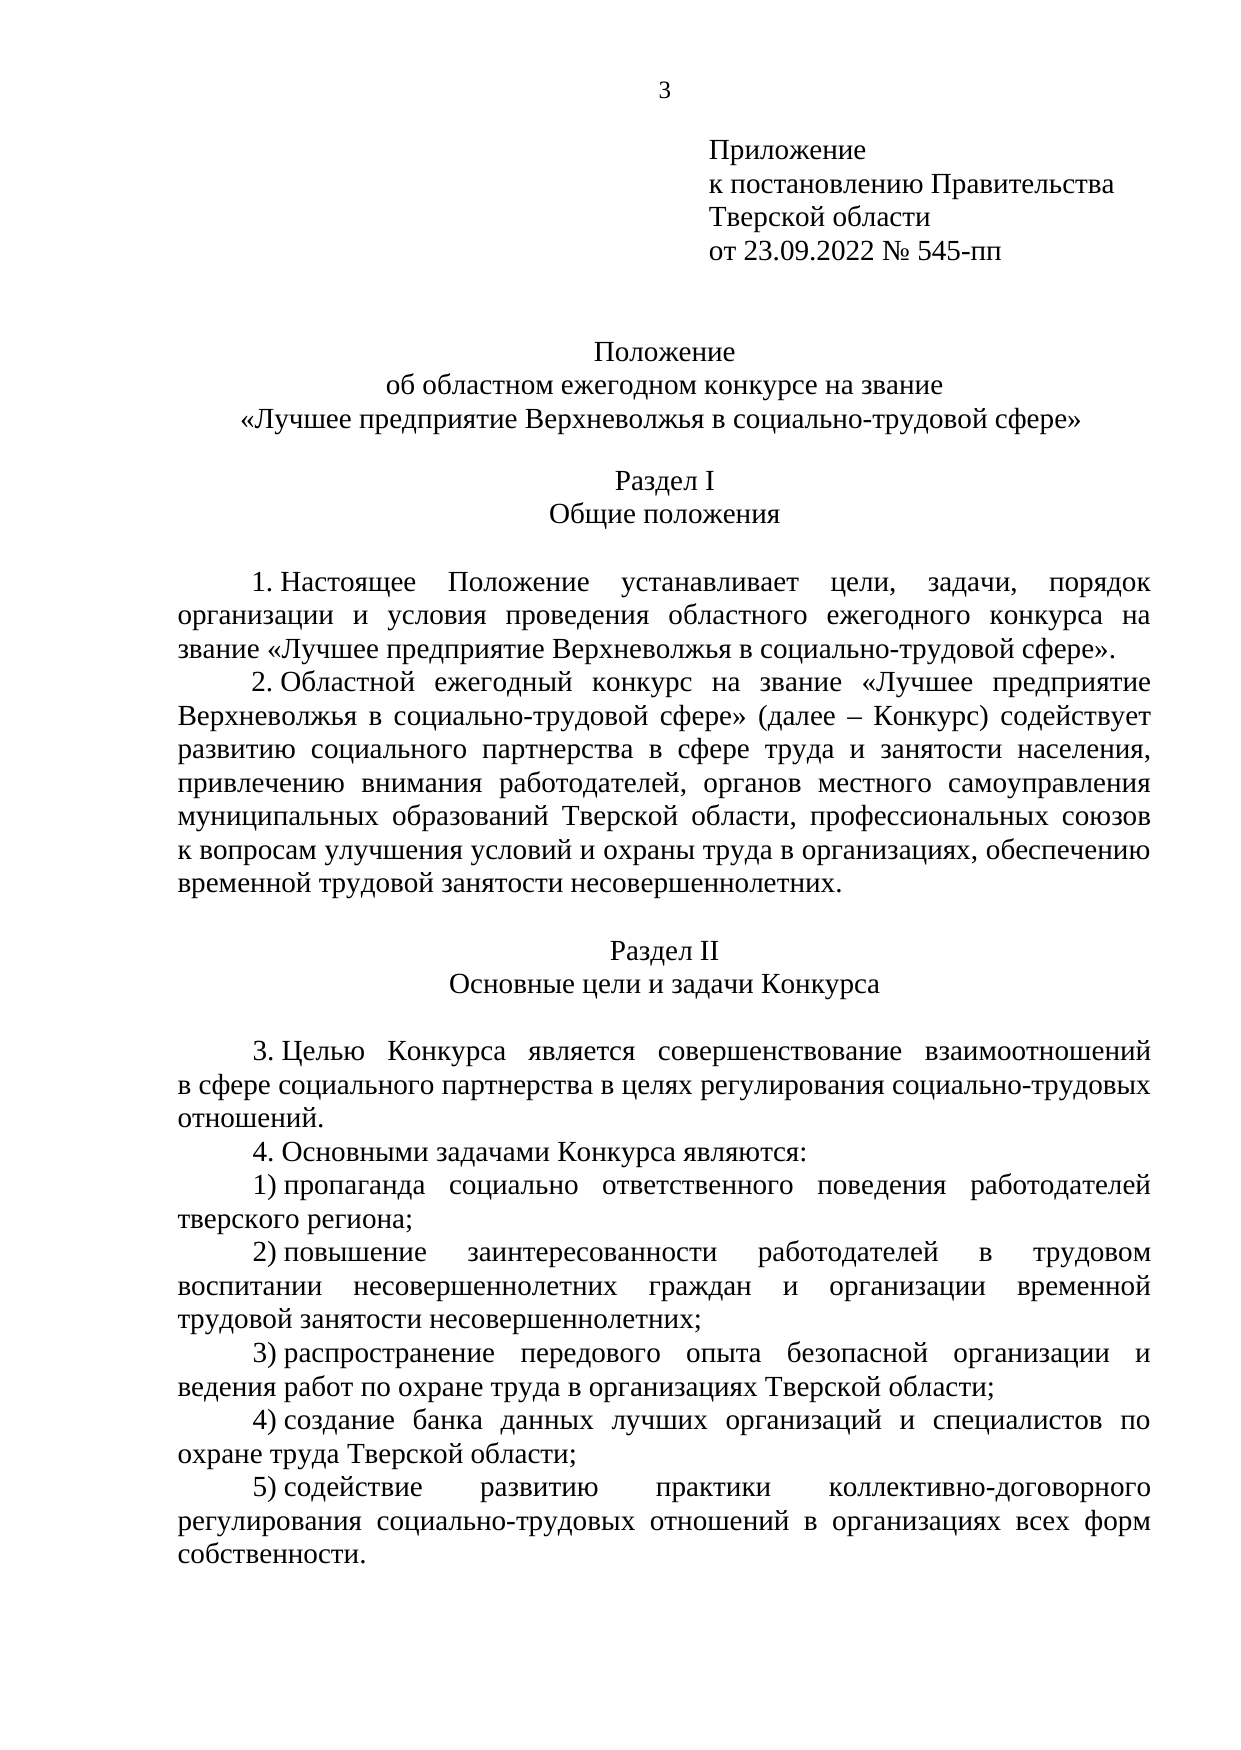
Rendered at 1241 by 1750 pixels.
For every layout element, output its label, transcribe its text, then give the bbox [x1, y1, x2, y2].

text Общие положения [177, 497, 1152, 530]
text 2) повышение заинтересованности работодателей в трудовом воспитании несовершеннолетних граждан и организации временной трудовой занятости несовершеннолетних; [177, 1234, 1152, 1335]
text Тверской области [709, 199, 1152, 233]
text Раздел II [177, 933, 1152, 966]
text 1) пропаганда социально ответственного поведения работодателей тверского региона; [177, 1167, 1152, 1234]
text 1. Настоящее Положение устанавливает цели, задачи, порядок организации и условия проведения областного ежегодного конкурса на звание «Лучшее предприятие Верхневолжья в социально-трудовой сфере». [177, 564, 1152, 664]
subtitle Положение об областном ежегодном конкурсе на звание «Лучшее предприятие Верхневолжья в социально-трудовой сфере» [177, 334, 1152, 463]
text 3. Целью Конкурса является совершенствование взаимоотношений в сфере социального партнерства в целях регулирования социально-трудовых отношений. [177, 1033, 1152, 1134]
text 4. Основными задачами Конкурса являются: [177, 1134, 1152, 1167]
text 2. Областной ежегодный конкурс на звание «Лучшее предприятие Верхневолжья в социально-трудовой сфере» (далее – Конкурс) содействует развитию социального партнерства в сфере труда и занятости населения, привлечению внимания работодателей, органов местного самоуправления муниципальных образований Тверской области, профессиональных союзов к вопросам улучшения условий и охраны труда в организациях, обеспечению временной трудовой занятости несовершеннолетних. [177, 664, 1152, 899]
text Раздел I [177, 463, 1152, 497]
text от 23.09.2022 № 545-пп [709, 233, 1152, 267]
text 4) создание банка данных лучших организаций и специалистов по охране труда Тверской области; [177, 1402, 1152, 1469]
text к постановлению Правительства [709, 166, 1152, 199]
text 5) содействие развитию практики коллективно-договорного регулирования социально-трудовых отношений в организациях всех форм собственности. [177, 1469, 1152, 1570]
text Приложение [709, 132, 1152, 166]
text 3) распространение передового опыта безопасной организации и ведения работ по охране труда в организациях Тверской области; [177, 1335, 1152, 1402]
text Основные цели и задачи Конкурса [177, 966, 1152, 1000]
